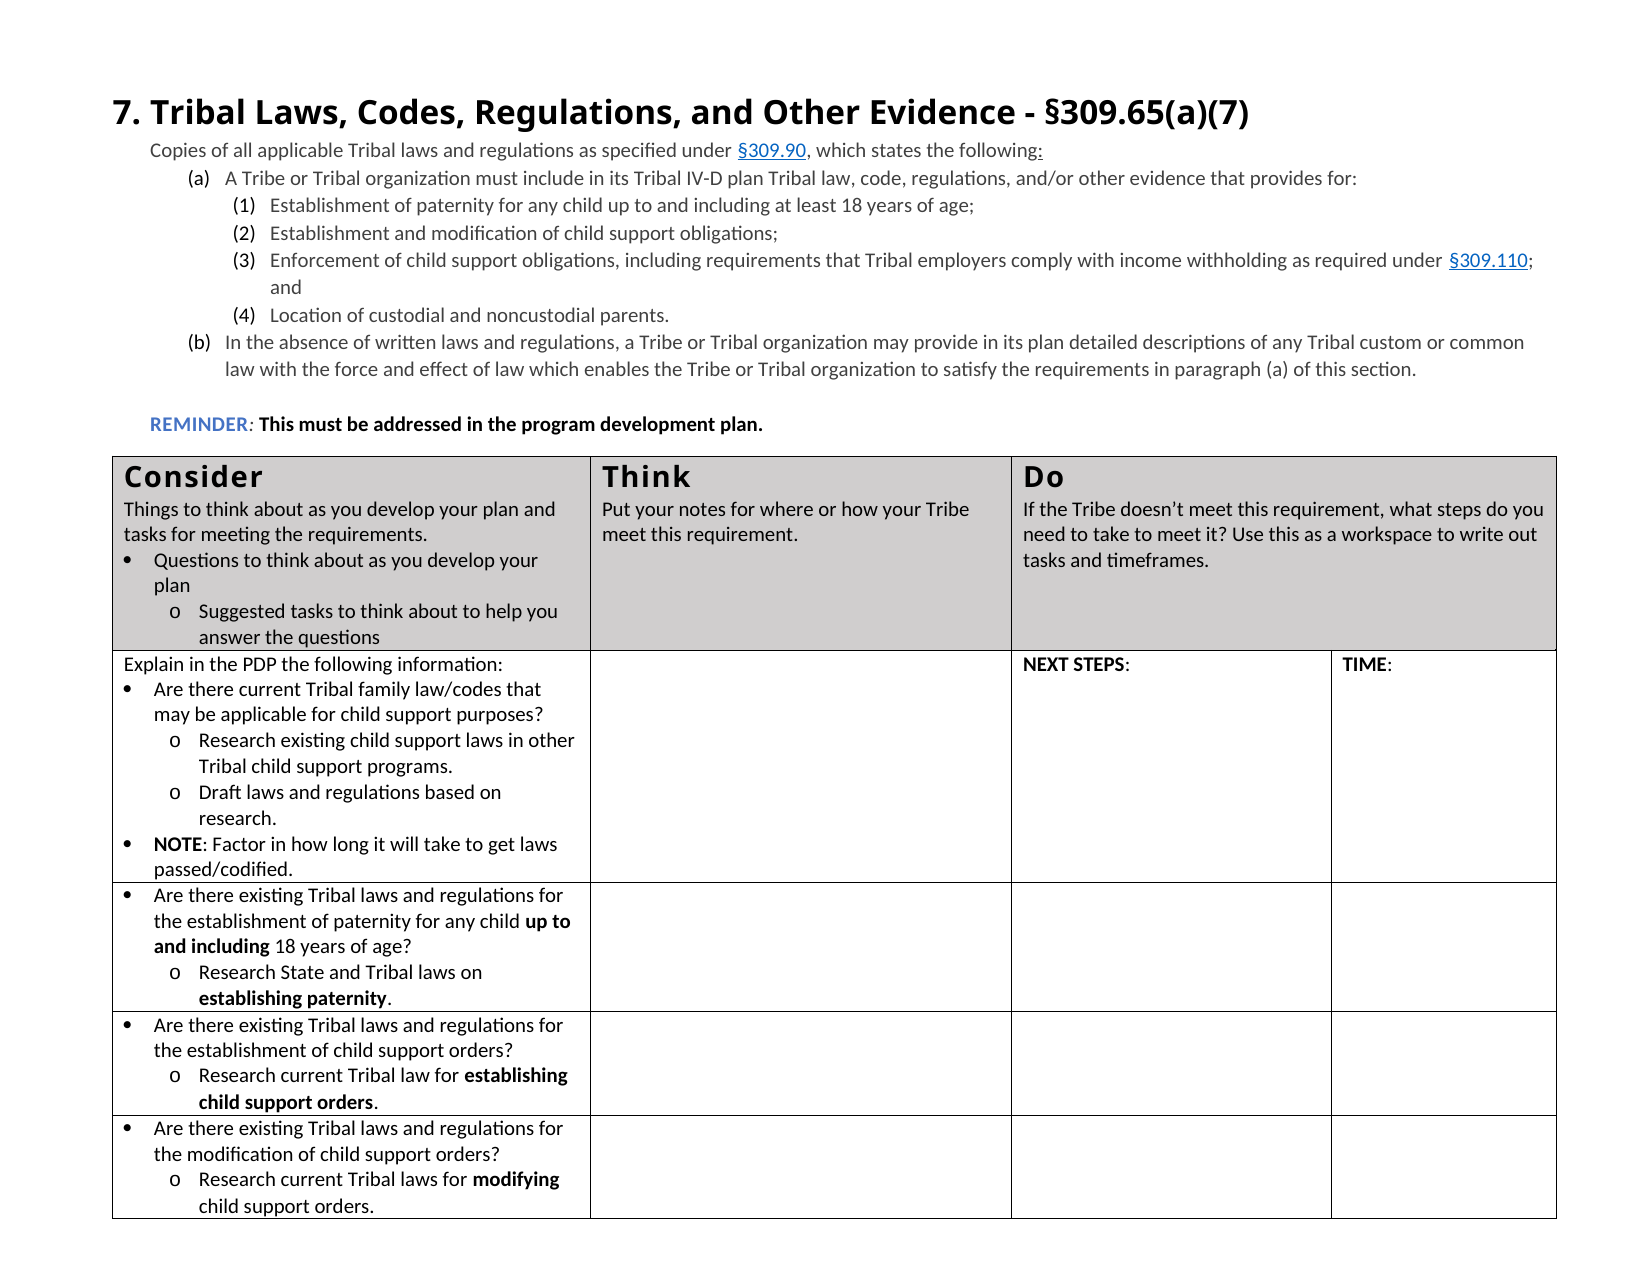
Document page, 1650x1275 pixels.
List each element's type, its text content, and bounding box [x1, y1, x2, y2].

table_cell [1332, 1116, 1556, 1218]
text Copies of all applicable Tribal laws and regulations as specified under §309.90, which states the following: [150, 137, 1537, 163]
list Establishment and modification of child support obligations; [232, 220, 1537, 245]
list In the absence of written laws and regulations, a Tribe or Tribal organization may provide in its plan detailed descriptions of any Tribal custom or common law with the force and effect of law which enables the Tribe or Tribal organization to satisfy the requirements in paragraph (a) of this section. [187, 329, 1537, 382]
table_cell [591, 883, 1011, 1011]
table_cell NEXT STEPS: [1012, 651, 1331, 882]
table_cell Are there existing Tribal laws and regulations for the establishment of child support orders? Research current Tribal law for establishing child support orders. [113, 1012, 590, 1114]
table_cell [1332, 1012, 1556, 1114]
table_header Consider Things to think about as you develop your plan and tasks for meeting the requirements. Questions to think about as you develop your plan Suggested tasks to think about to help you answer the questions [113, 457, 590, 650]
table_cell Are there existing Tribal laws and regulations for the establishment of paternity for any child up to and including 18 years of age? Research State and Tribal laws on establishing paternity. [113, 883, 590, 1011]
table_cell Explain in the PDP the following information: Are there current Tribal family law/codes that may be applicable for child support purposes? Research existing child support laws in other Tribal child support programs. Draft laws and regulations based on research. NOTE: Factor in how long it will take to get laws passed/codified. [113, 651, 590, 882]
table_cell TIME: [1332, 651, 1556, 882]
list Location of custodial and noncustodial parents. [232, 302, 1537, 327]
subtitle Tribal Laws, Codes, Regulations, and Other Evidence - §309.65(a)(7) [112, 88, 1537, 134]
table_cell [591, 1116, 1011, 1218]
table_cell Are there existing Tribal laws and regulations for the modification of child support orders? Research current Tribal laws for modifying child support orders. [113, 1116, 590, 1218]
list Enforcement of child support obligations, including requirements that Tribal employers comply with income withholding as required under §309.110; and [232, 247, 1537, 300]
table_cell [591, 651, 1011, 882]
list A Tribe or Tribal organization must include in its Tribal IV-D plan Tribal law, code, regulations, and/or other evidence that provides for: [187, 165, 1537, 190]
table_cell [1012, 1116, 1331, 1218]
table_header Do If the Tribe doesn’t meet this requirement, what steps do you need to take to meet it? Use this as a workspace to write out tasks and timeframes. [1012, 457, 1556, 650]
table_cell [1012, 883, 1331, 1011]
table_cell [1332, 883, 1556, 1011]
table_header Think Put your notes for where or how your Tribe meet this requirement. [591, 457, 1011, 650]
table_cell [1012, 1012, 1331, 1114]
table_cell [591, 1012, 1011, 1114]
text REMINDER: This must be addressed in the program development plan. [150, 411, 1537, 437]
list Establishment of paternity for any child up to and including at least 18 years of age; [232, 192, 1537, 218]
